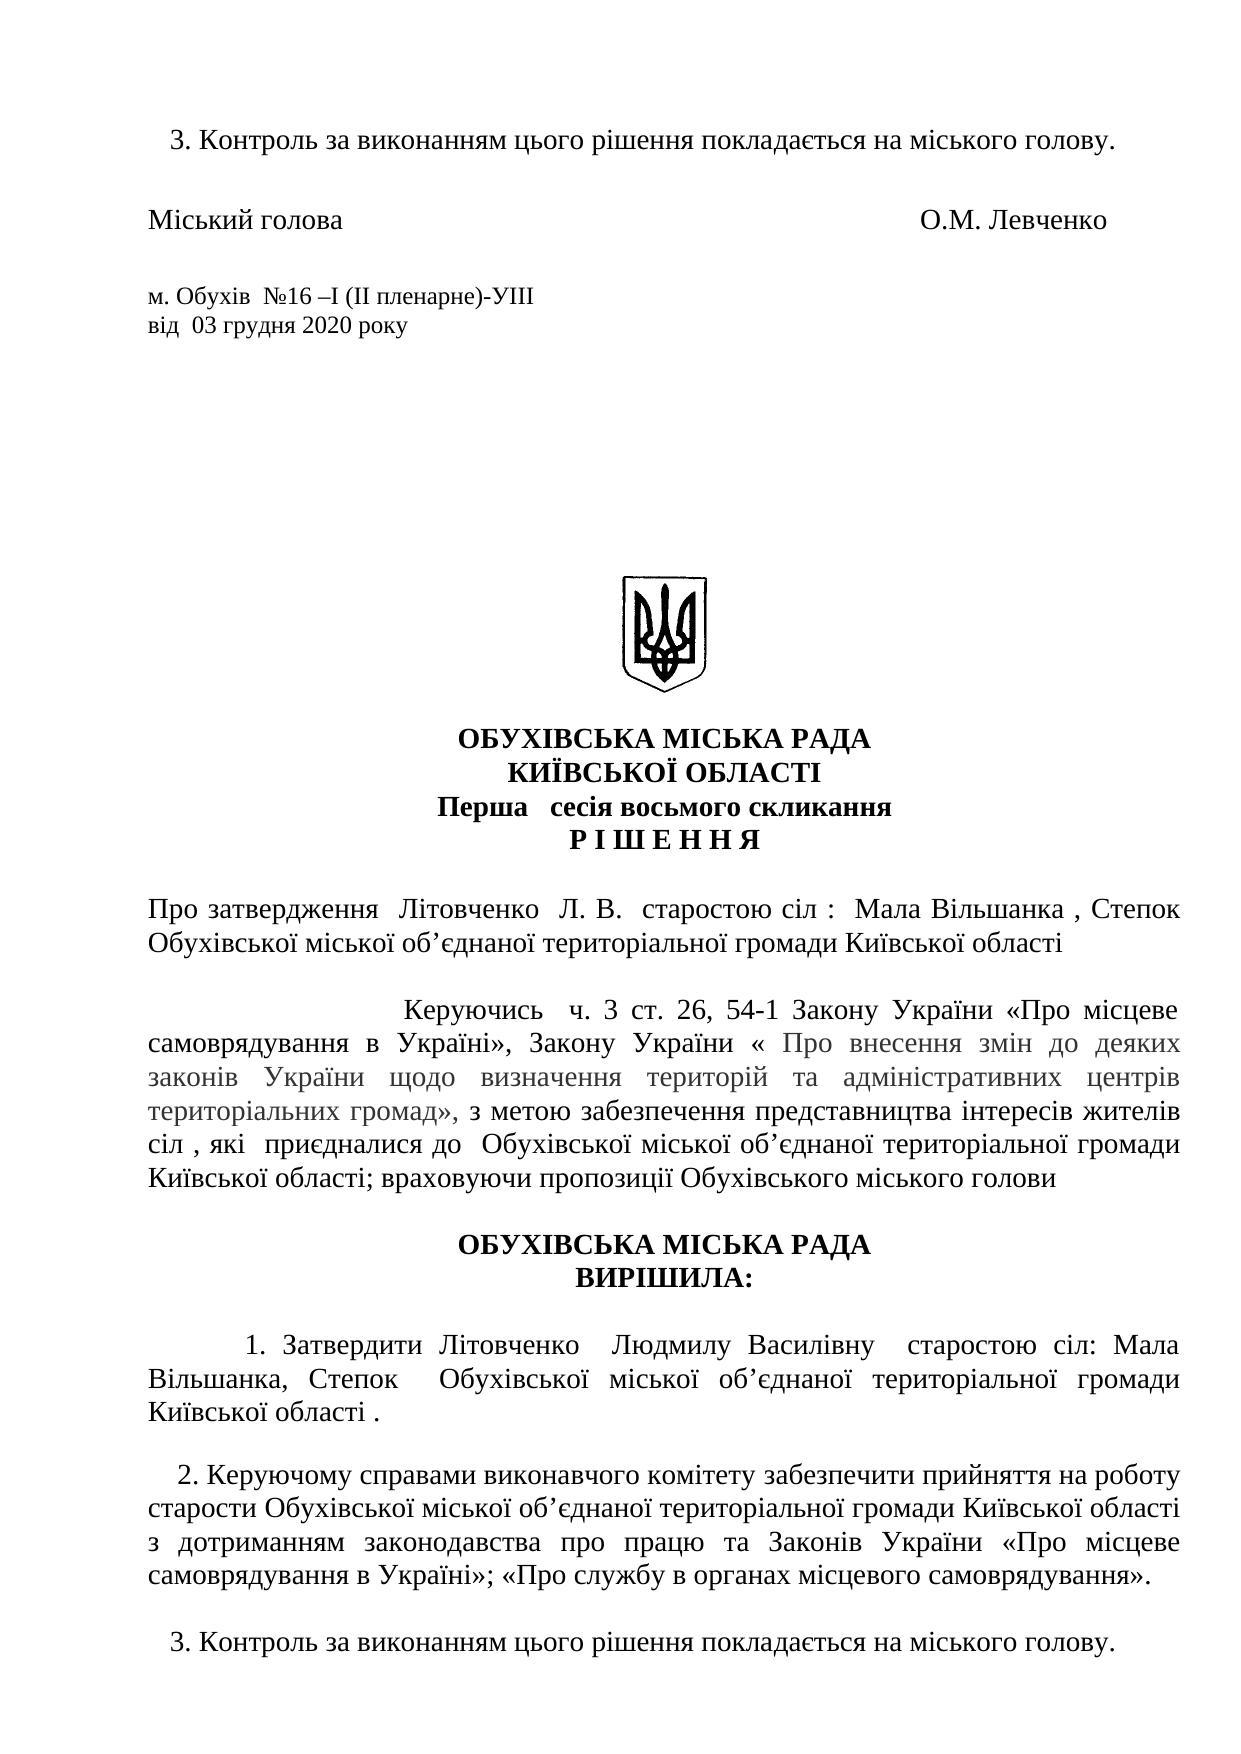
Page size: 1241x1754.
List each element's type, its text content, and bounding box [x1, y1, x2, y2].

text Керуючись ч. 3 ст. 26, 54-1 Закону України «Про місцеве самоврядування в Україні», Закону України « Про внесення змін до деяких законів України щодо визначення територій та адміністративних центрів територіальних громад», з метою забезпечення представництва інтересів жителів сіл , які приєдналися до Обухівської міської об’єднаної територіальної громади Київської області; враховуючи пропозиції Обухівського міського голови [148, 1126, 1181, 1193]
text ВИРІШИЛА: [148, 1260, 1181, 1294]
text 2. Керуючому справами виконавчого комітету забезпечити прийняття на роботу старости Обухівської міської об’єднаної територіальної громади Київської області з дотриманням законодавства про працю та Законів України «Про місцеве самоврядування в Україні»; «Про службу в органах місцевого самоврядування». [148, 1457, 1181, 1591]
text Про затвердження Літовченко Л. В. старостою сіл : Мала Вільшанка , Степок Обухівської міської об’єднаної територіальної громади Київської області [148, 891, 1181, 958]
text Р І Ш Е Н Н Я [148, 822, 1181, 856]
text 3. Контроль за виконанням цього рішення покладається на міського голову. [148, 1624, 1181, 1658]
text ОБУХІВСЬКА МІСЬКА РАДА [148, 1227, 1181, 1260]
text від 03 грудня 2020 року [148, 310, 1181, 339]
text Перша сесія восьмого скликання [148, 789, 1181, 822]
text КИЇВСЬКОЇ ОБЛАСТІ [148, 755, 1181, 789]
picture [621, 575, 708, 693]
text ОБУХІВСЬКА МІСЬКА РАДА [148, 722, 1181, 755]
text 1. Затвердити Літовченко Людмилу Василівну старостою сіл: Мала Вільшанка, Степок Обухівської міської об’єднаної територіальної громади Київської області . [148, 1327, 1181, 1428]
text Міський голова О.М. Левченко [148, 202, 1181, 235]
text Керуючись ч. 3 ст. 26, 54-1 Закону України «Про місцеве самоврядування в Україні», Закону України « Про внесення змін до деяких законів України щодо визначення територій та адміністративних центрів територіальних громад», з метою забезпечення представництва інтересів жителів сіл , які приєдналися до Обухівської міської об’єднаної територіальної громади Київської області; враховуючи пропозиції Обухівського міського голови [148, 1026, 1181, 1126]
text м. Обухів №16 –І (ІІ пленарне)-УІІІ [148, 281, 1181, 310]
text 3. Контроль за виконанням цього рішення покладається на міського голову. [148, 122, 1181, 156]
